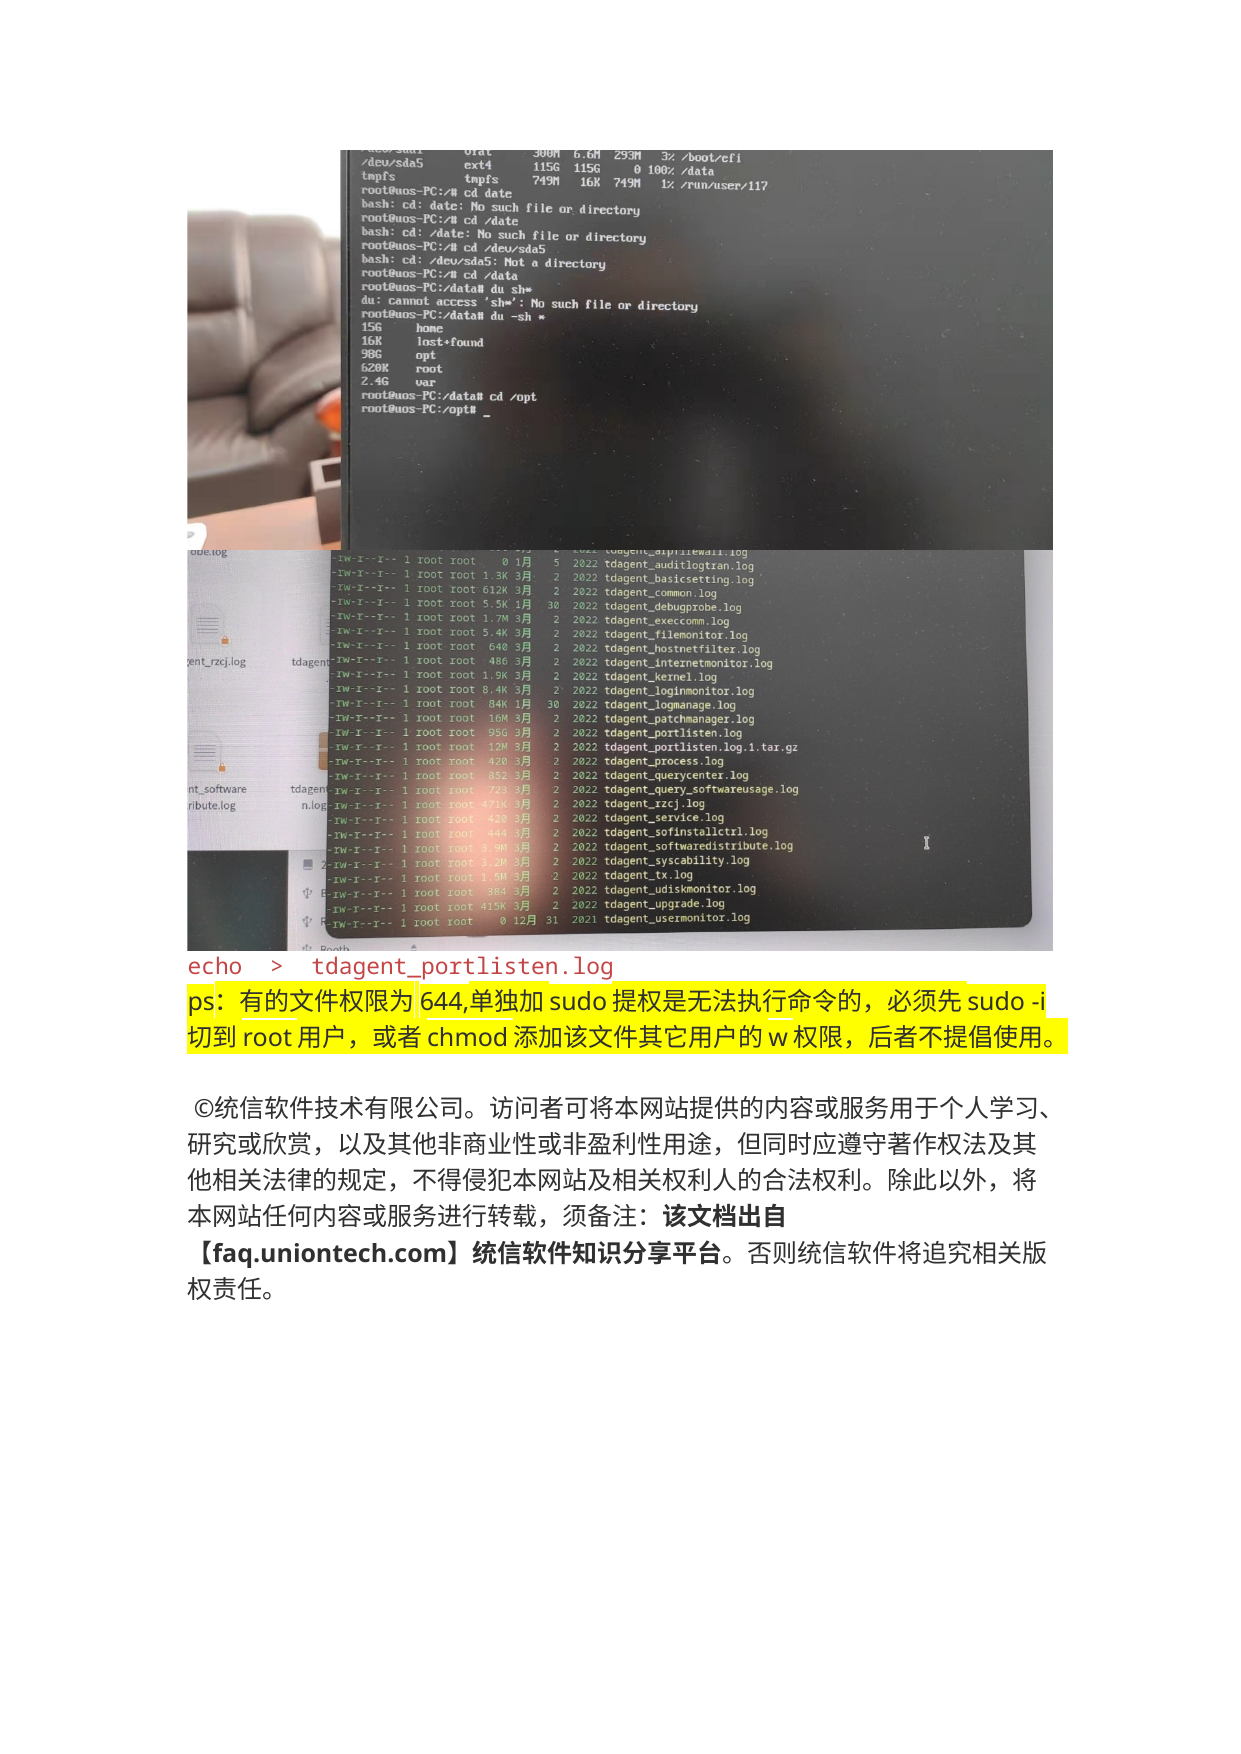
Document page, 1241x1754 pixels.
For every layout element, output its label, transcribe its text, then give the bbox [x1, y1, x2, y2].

picture [187, 150, 1053, 951]
text ©统信软件技术有限公司。访问者可将本网站提供的内容或服务用于个人学习、研究或欣赏，以及其他非商业性或非盈利性用途，但同时应遵守著作权法及其他相关法律的规定，不得侵犯本网站及相关权利人的合法权利。除此以外，将本网站任何内容或服务进行转载，须备注：该文档出自【faq.uniontech.com】统信软件知识分享平台。否则统信软件将追究相关版权责任。 [187, 1088, 1053, 1306]
text echo > tdagent_portlisten.log [187, 951, 1053, 981]
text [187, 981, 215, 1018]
